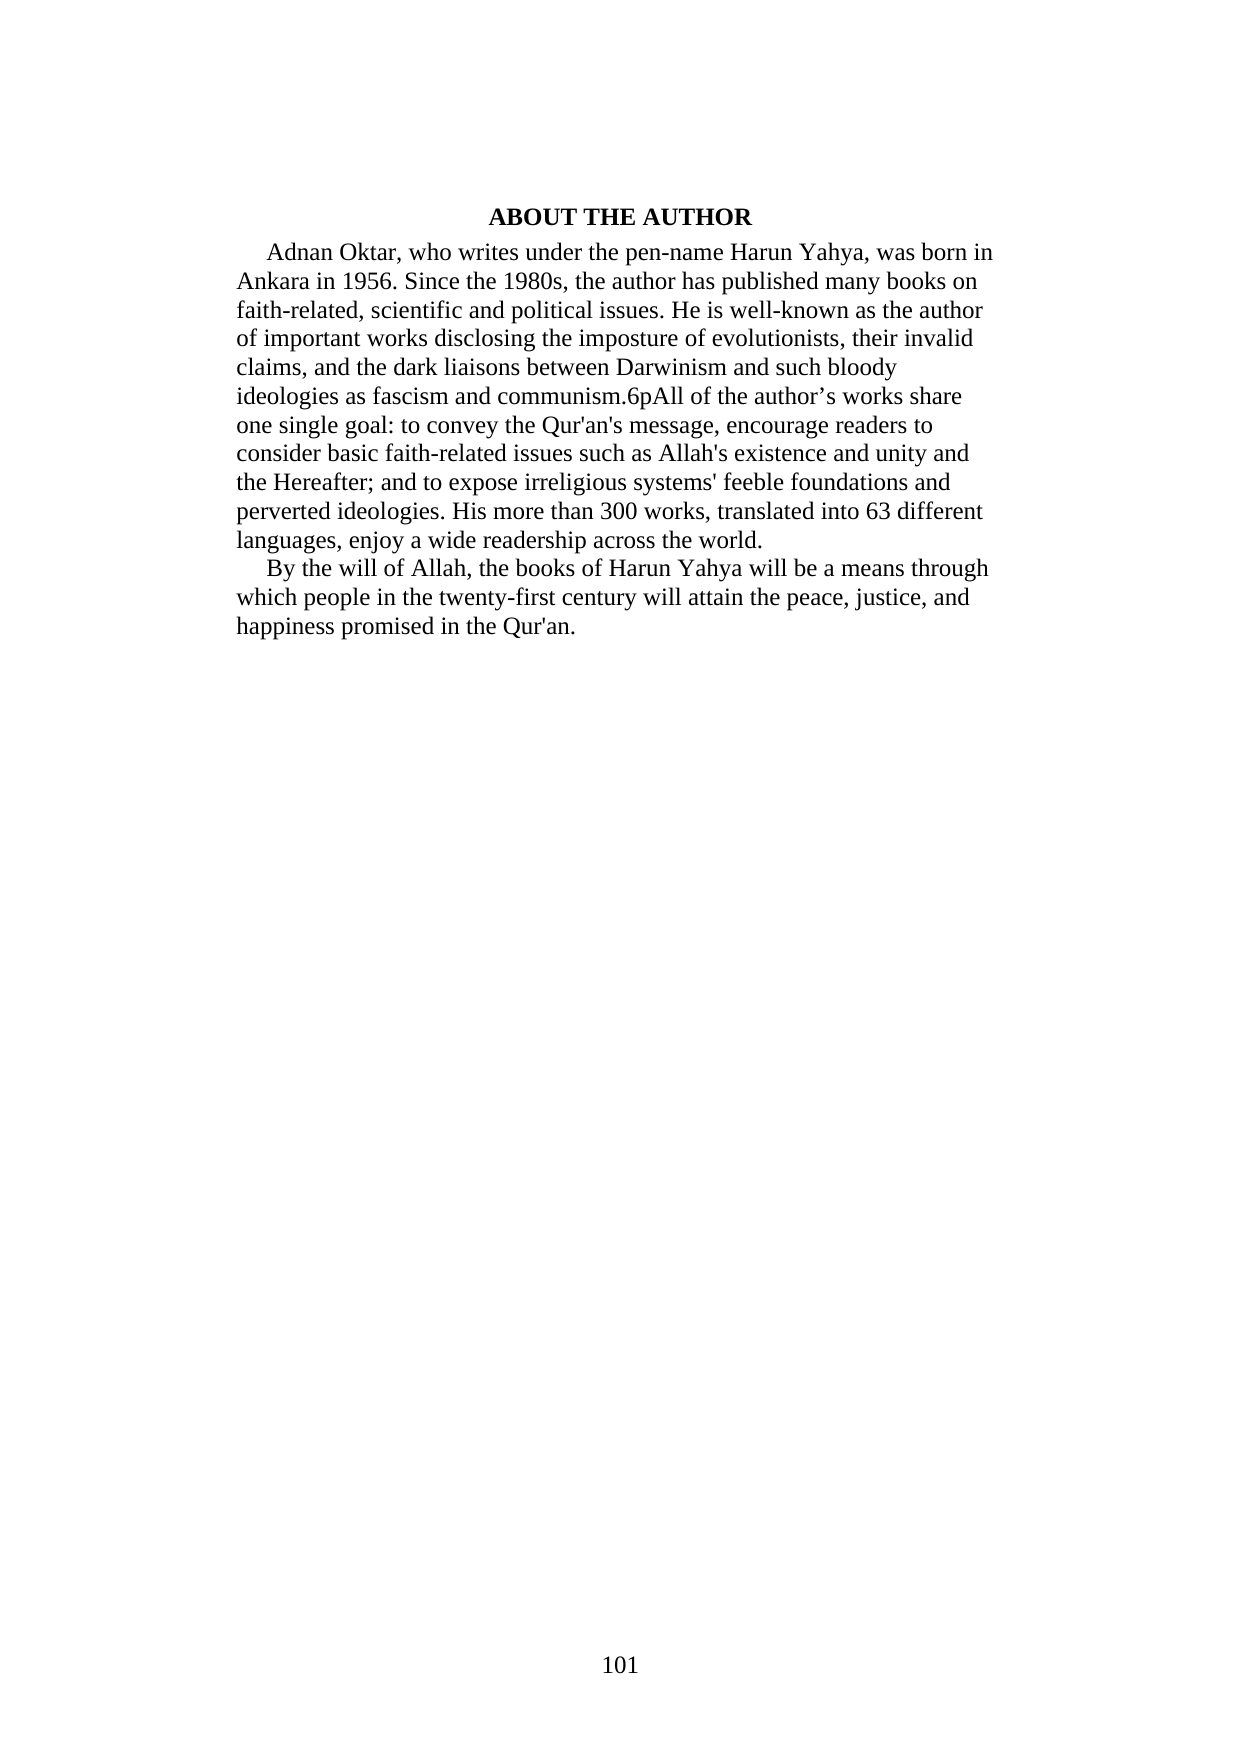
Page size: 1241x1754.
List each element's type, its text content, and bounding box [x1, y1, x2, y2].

text By the will of Allah, the books of Harun Yahya will be a means through which people in the twenty-first century will attain the peace, justice, and happiness promised in the Qur'an. [236, 553, 1004, 640]
text Adnan Oktar, who writes under the pen-name Harun Yahya, was born in Ankara in 1956. Since the 1980s, the author has published many books on faith-related, scientific and political issues. He is well-known as the author of important works disclosing the imposture of evolutionists, their invalid claims, and the dark liaisons between Darwinism and such bloody ideologies as fascism and communism.6pAll of the author’s works share one single goal: to convey the Qur'an's message, encourage readers to consider basic faith-related issues such as Allah's existence and unity and the Hereafter; and to expose irreligious systems' feeble foundations and perverted ideologies. His more than 300 works, translated into 63 different languages, enjoy a wide readership across the world. [236, 237, 1004, 553]
text ABOUT THE AUTHOR [236, 202, 1004, 231]
